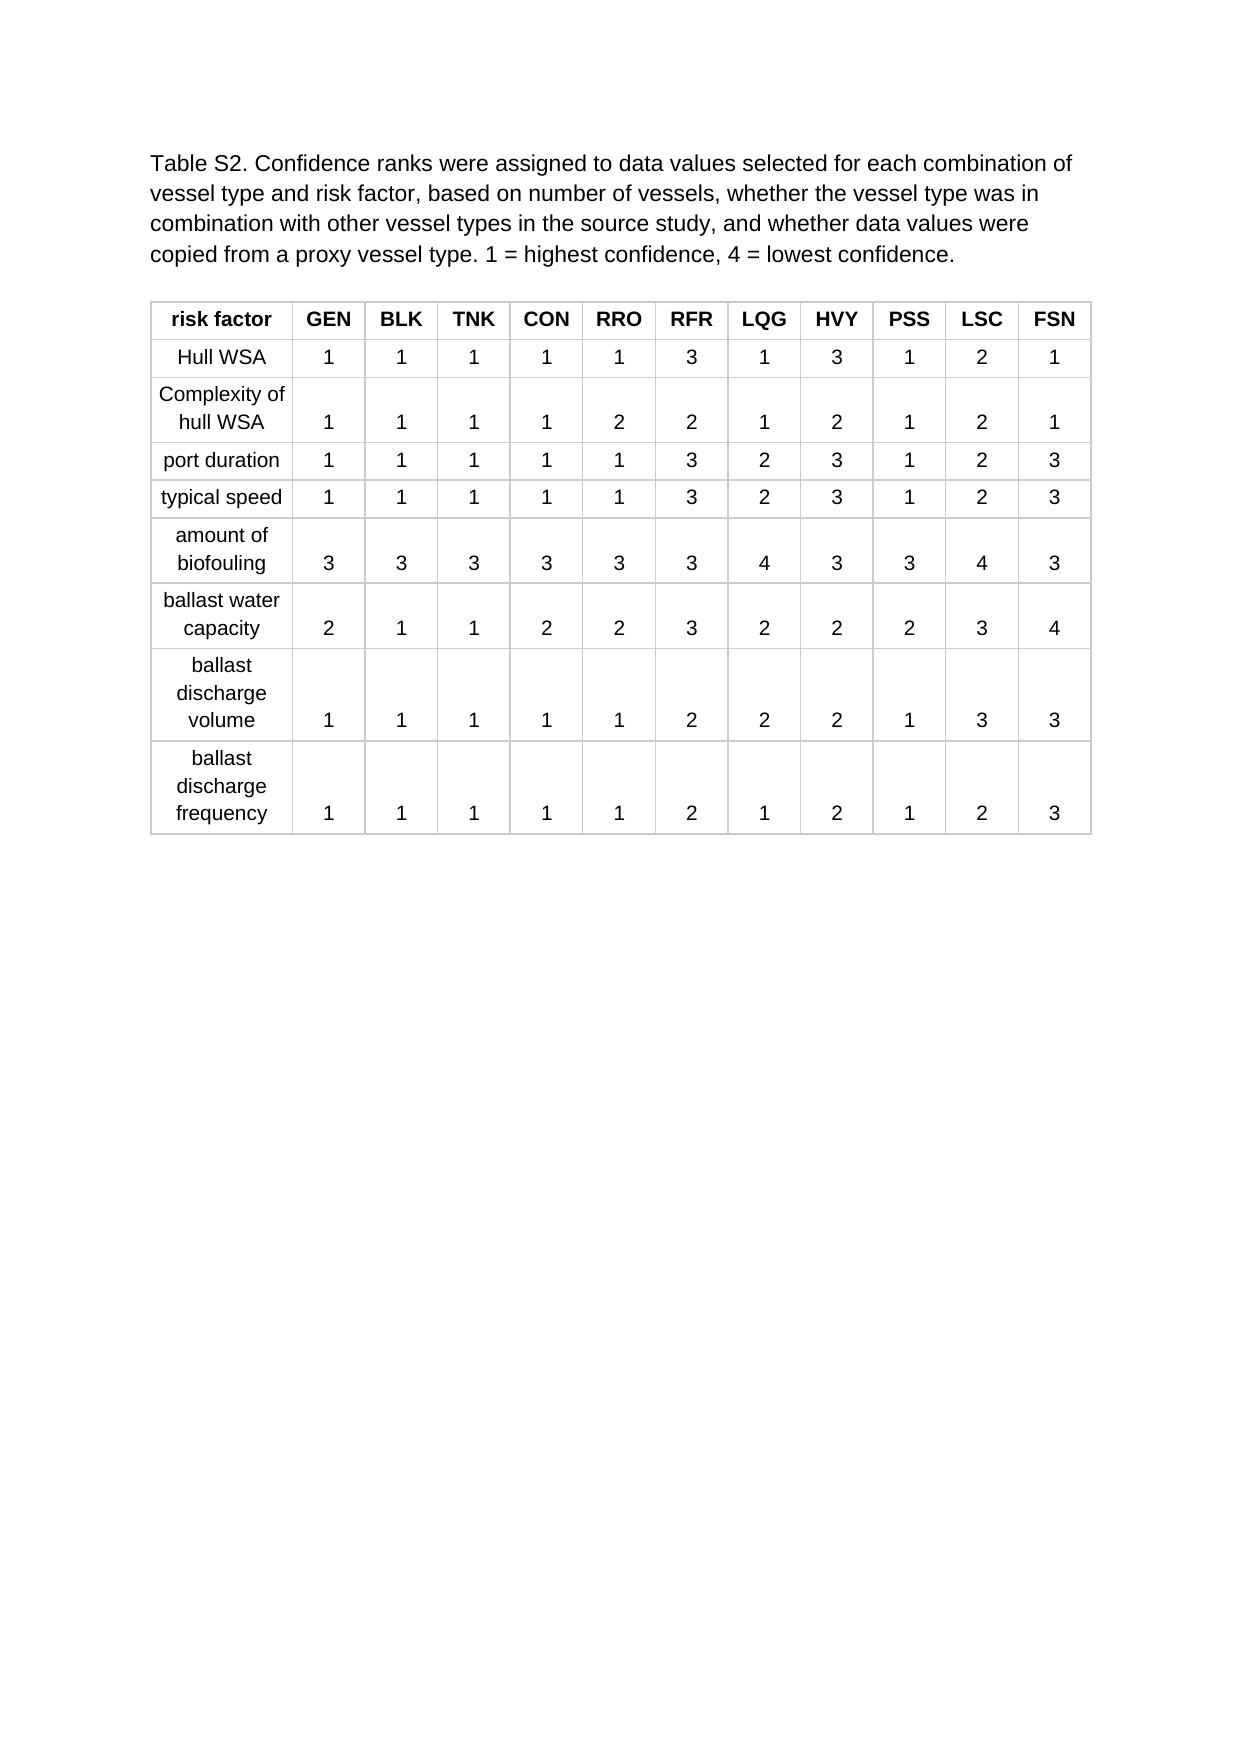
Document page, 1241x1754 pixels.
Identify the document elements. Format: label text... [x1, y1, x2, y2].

table_cell 1 [874, 481, 945, 517]
table_header risk factor [152, 303, 292, 339]
table_cell 2 [946, 340, 1018, 376]
table_cell typical speed [152, 481, 292, 517]
table_cell 1 [438, 742, 509, 833]
table_cell 1 [438, 340, 509, 376]
table_cell 3 [1019, 742, 1090, 833]
table_cell 2 [801, 649, 872, 740]
table_cell 1 [366, 742, 437, 833]
table_cell 3 [946, 584, 1018, 647]
table_cell 1 [293, 481, 364, 517]
table_cell 3 [438, 519, 509, 582]
table_cell 2 [729, 443, 800, 479]
table_header RRO [583, 303, 655, 339]
table_cell ballast discharge volume [152, 649, 292, 740]
table_cell 1 [729, 378, 800, 442]
table_cell 3 [1019, 649, 1090, 740]
table_cell 3 [511, 519, 582, 582]
table_cell 3 [656, 584, 727, 647]
table_cell 1 [1019, 340, 1090, 376]
table_cell 3 [1019, 443, 1090, 479]
table_cell 2 [946, 378, 1018, 442]
table_cell 1 [293, 378, 364, 442]
table_cell 1 [293, 649, 364, 740]
table_header FSN [1019, 303, 1090, 339]
text Table S2. Confidence ranks were assigned to data values selected for each combination of vessel type and risk factor, based on number of vessels, whether the vessel type was in combination with other vessel types in the source study, and whether data values were copied from a proxy vessel type. 1 = highest confidence, 4 = lowest confidence. [150, 150, 1090, 267]
table_cell 3 [801, 519, 872, 582]
table_cell 2 [656, 649, 727, 740]
table_cell 2 [583, 584, 655, 647]
table_cell 2 [946, 742, 1018, 833]
table_header HVY [801, 303, 872, 339]
table_cell 2 [656, 742, 727, 833]
table_cell 3 [1019, 519, 1090, 582]
table_cell 1 [729, 340, 800, 376]
table_cell 2 [801, 584, 872, 647]
table_cell 1 [583, 742, 655, 833]
table_cell 1 [511, 649, 582, 740]
table_cell 1 [438, 378, 509, 442]
table_cell 3 [946, 649, 1018, 740]
table_cell 3 [656, 519, 727, 582]
table_cell 2 [801, 378, 872, 442]
table_cell 1 [293, 340, 364, 376]
table_header PSS [874, 303, 945, 339]
table_cell 3 [583, 519, 655, 582]
table_cell amount of biofouling [152, 519, 292, 582]
table_cell 3 [801, 340, 872, 376]
table_cell 3 [656, 443, 727, 479]
table_cell 1 [874, 443, 945, 479]
table_cell 1 [511, 481, 582, 517]
table_cell 3 [366, 519, 437, 582]
table_cell 1 [511, 443, 582, 479]
table_header BLK [366, 303, 437, 339]
table_cell 2 [801, 742, 872, 833]
table_cell 2 [946, 481, 1018, 517]
table_cell 2 [293, 584, 364, 647]
table_cell 1 [729, 742, 800, 833]
table_cell 4 [946, 519, 1018, 582]
table_cell 1 [438, 443, 509, 479]
table_cell port duration [152, 443, 292, 479]
table_cell 1 [874, 340, 945, 376]
table_cell 3 [293, 519, 364, 582]
table_cell 2 [656, 378, 727, 442]
table_cell 1 [583, 443, 655, 479]
table_cell Hull WSA [152, 340, 292, 376]
table_header TNK [438, 303, 509, 339]
table_cell 1 [293, 443, 364, 479]
table_cell 1 [366, 378, 437, 442]
table_cell 3 [656, 340, 727, 376]
table_cell 1 [293, 742, 364, 833]
table_cell 4 [729, 519, 800, 582]
table_cell 2 [946, 443, 1018, 479]
table_cell 2 [729, 481, 800, 517]
table_cell 1 [874, 378, 945, 442]
table_cell 1 [1019, 378, 1090, 442]
table_cell 3 [874, 519, 945, 582]
table_header LQG [729, 303, 800, 339]
table_cell 1 [438, 649, 509, 740]
table_header CON [511, 303, 582, 339]
table_cell 1 [366, 584, 437, 647]
table_cell 1 [366, 649, 437, 740]
table_cell 1 [511, 378, 582, 442]
table_header GEN [293, 303, 364, 339]
table_cell 1 [366, 443, 437, 479]
table_header RFR [656, 303, 727, 339]
table_cell 1 [438, 481, 509, 517]
table_cell 1 [874, 649, 945, 740]
table_cell 2 [874, 584, 945, 647]
table_cell ballast water capacity [152, 584, 292, 647]
table_cell 4 [1019, 584, 1090, 647]
table_cell 2 [729, 584, 800, 647]
table_cell 2 [729, 649, 800, 740]
table_cell 1 [366, 481, 437, 517]
table_cell 2 [583, 378, 655, 442]
table_cell 3 [656, 481, 727, 517]
table_cell 3 [1019, 481, 1090, 517]
table_cell 3 [801, 443, 872, 479]
table_header LSC [946, 303, 1018, 339]
table_cell 1 [366, 340, 437, 376]
table_cell Complexity of hull WSA [152, 378, 292, 442]
table_cell 1 [583, 649, 655, 740]
table_cell 1 [874, 742, 945, 833]
table_cell 1 [511, 742, 582, 833]
table_cell 1 [511, 340, 582, 376]
table_cell 2 [511, 584, 582, 647]
table_cell ballast discharge frequency [152, 742, 292, 833]
table_cell 1 [583, 481, 655, 517]
table_cell 1 [583, 340, 655, 376]
table_cell 1 [438, 584, 509, 647]
table_cell 3 [801, 481, 872, 517]
